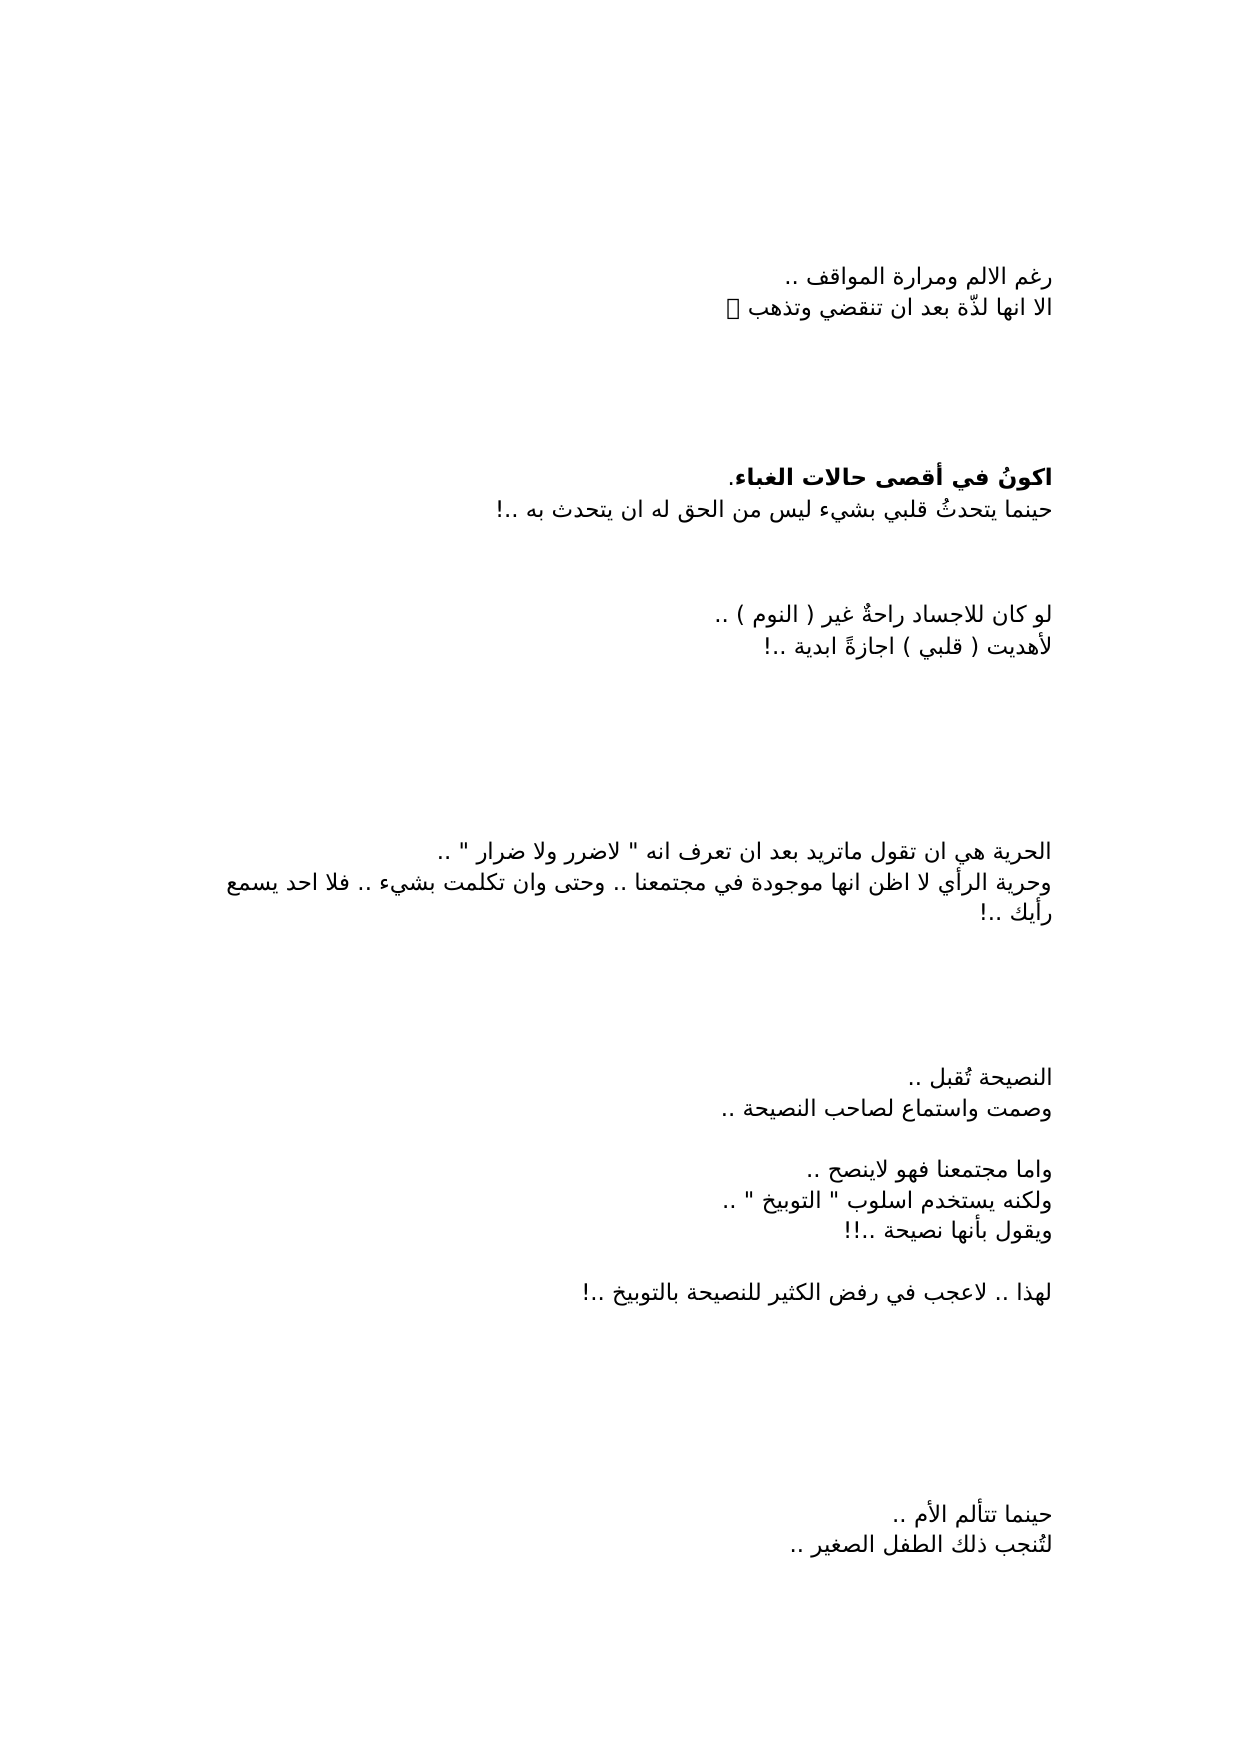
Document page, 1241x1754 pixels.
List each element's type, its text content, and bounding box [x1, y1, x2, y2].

text النصيحة تُقبل .. وصمت واستماع لصاحب النصيحة .. واما مجتمعنا فهو لاينصح .. ولكنه يستخدم اسلوب " التوبيخ " .. ويقول بأنها نصيحة ..!! لهذا .. لاعجب في رفض الكثير للنصيحة بالتوبيخ ..! [187, 1064, 1053, 1306]
text اكونُ في أقصى حالات الغباء. حينما يتحدثُ قلبي بشيء ليس من الحق له ان يتحدث به ..! [187, 459, 1053, 523]
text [187, 1501, 1053, 1558]
text الحرية هي ان تقول ماتريد بعد ان تعرف انه " لاضرر ولا ضرار " .. وحرية الرأي لا اظن انها موجودة في مجتمعنا .. وحتى وان تكلمت بشيء .. فلا احد يسمع رأيك ..! [187, 838, 1053, 926]
text لو كان للاجساد راحةٌ غير ( النوم ) .. لأهديت ( قلبي ) اجازةً ابدية ..! [187, 596, 1053, 660]
text رغم الالم ومرارة المواقف .. الا انها لذّة بعد ان تنقضي وتذهب [187, 263, 1053, 321]
